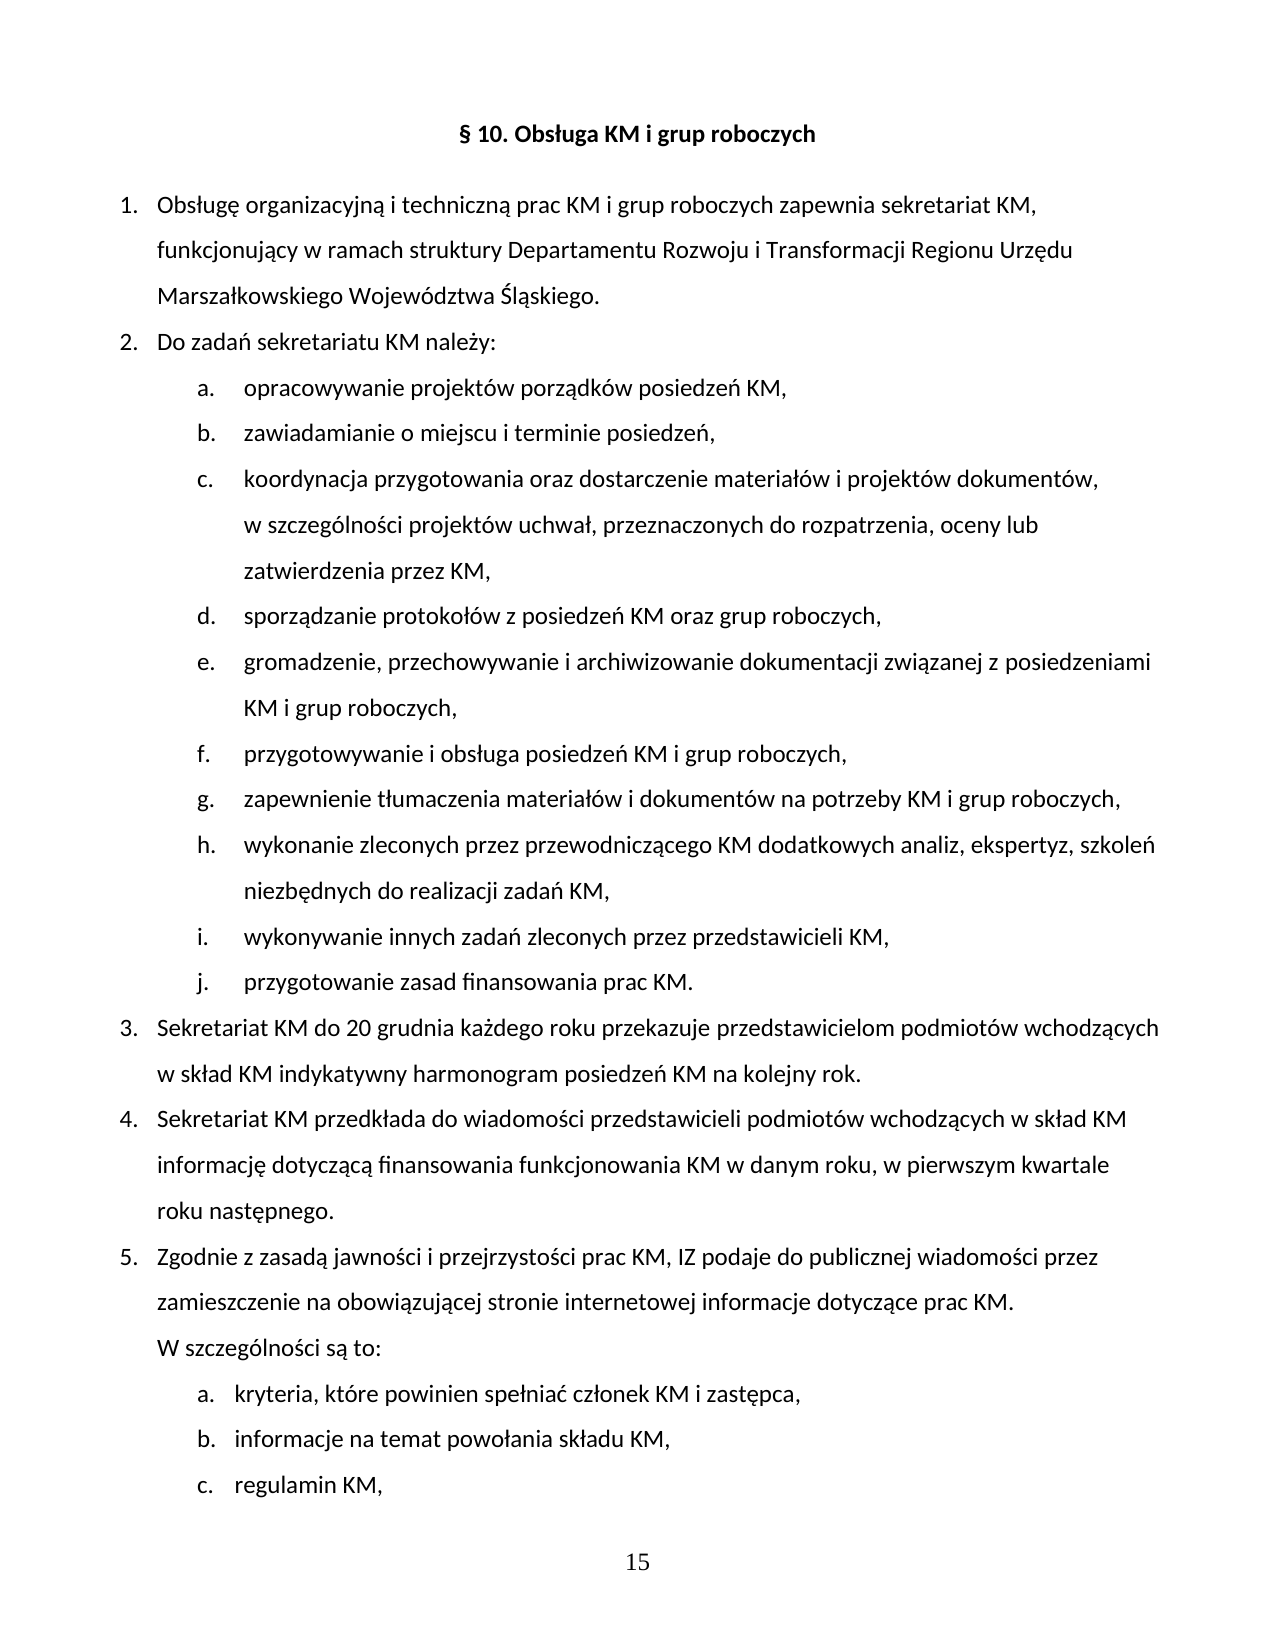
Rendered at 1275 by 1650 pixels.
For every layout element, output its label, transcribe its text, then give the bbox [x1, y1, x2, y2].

list gromadzenie, przechowywanie i archiwizowanie dokumentacji związanej z posiedzeniami KM i grup roboczych, [197, 646, 1162, 722]
list zawiadamianie o miejscu i terminie posiedzeń, [197, 418, 1162, 448]
list zapewnienie tłumaczenia materiałów i dokumentów na potrzeby KM i grup roboczych, [197, 783, 1162, 814]
list wykonywanie innych zadań zleconych przez przedstawicieli KM, [197, 921, 1162, 951]
subtitle § 10. Obsługa KM i grup roboczych [112, 118, 1162, 149]
list informacje na temat powołania składu KM, [197, 1424, 1162, 1454]
list Zgodnie z zasadą jawności i przejrzystości prac KM, IZ podaje do publicznej wiadomości przez zamieszczenie na obowiązującej stronie internetowej informacje dotyczące prac KM. W szczególności są to: [119, 1241, 1162, 1363]
list sporządzanie protokołów z posiedzeń KM oraz grup roboczych, [197, 601, 1162, 631]
list wykonanie zleconych przez przewodniczącego KM dodatkowych analiz, ekspertyz, szkoleń niezbędnych do realizacji zadań KM, [197, 829, 1162, 905]
list koordynacja przygotowania oraz dostarczenie materiałów i projektów dokumentów, w szczególności projektów uchwał, przeznaczonych do rozpatrzenia, oceny lub zatwierdzenia przez KM, [197, 463, 1162, 585]
list przygotowywanie i obsługa posiedzeń KM i grup roboczych, [197, 738, 1162, 768]
list regulamin KM, [197, 1469, 1162, 1500]
list Obsługę organizacyjną i techniczną prac KM i grup roboczych zapewnia sekretariat KM, funkcjonujący w ramach struktury Departamentu Rozwoju i Transformacji Regionu Urzędu Marszałkowskiego Województwa Śląskiego. [119, 189, 1162, 311]
list Sekretariat KM przedkłada do wiadomości przedstawicieli podmiotów wchodzących w skład KM informację dotyczącą finansowania funkcjonowania KM w danym roku, w pierwszym kwartale roku następnego. [119, 1103, 1162, 1226]
list kryteria, które powinien spełniać członek KM i zastępca, [197, 1378, 1162, 1408]
list Sekretariat KM do 20 grudnia każdego roku przekazuje przedstawicielom podmiotów wchodzących w skład KM indykatywny harmonogram posiedzeń KM na kolejny rok. [119, 1012, 1162, 1088]
list opracowywanie projektów porządków posiedzeń KM, [197, 372, 1162, 402]
list Do zadań sekretariatu KM należy: [119, 326, 1162, 357]
list przygotowanie zasad finansowania prac KM. [197, 966, 1162, 997]
